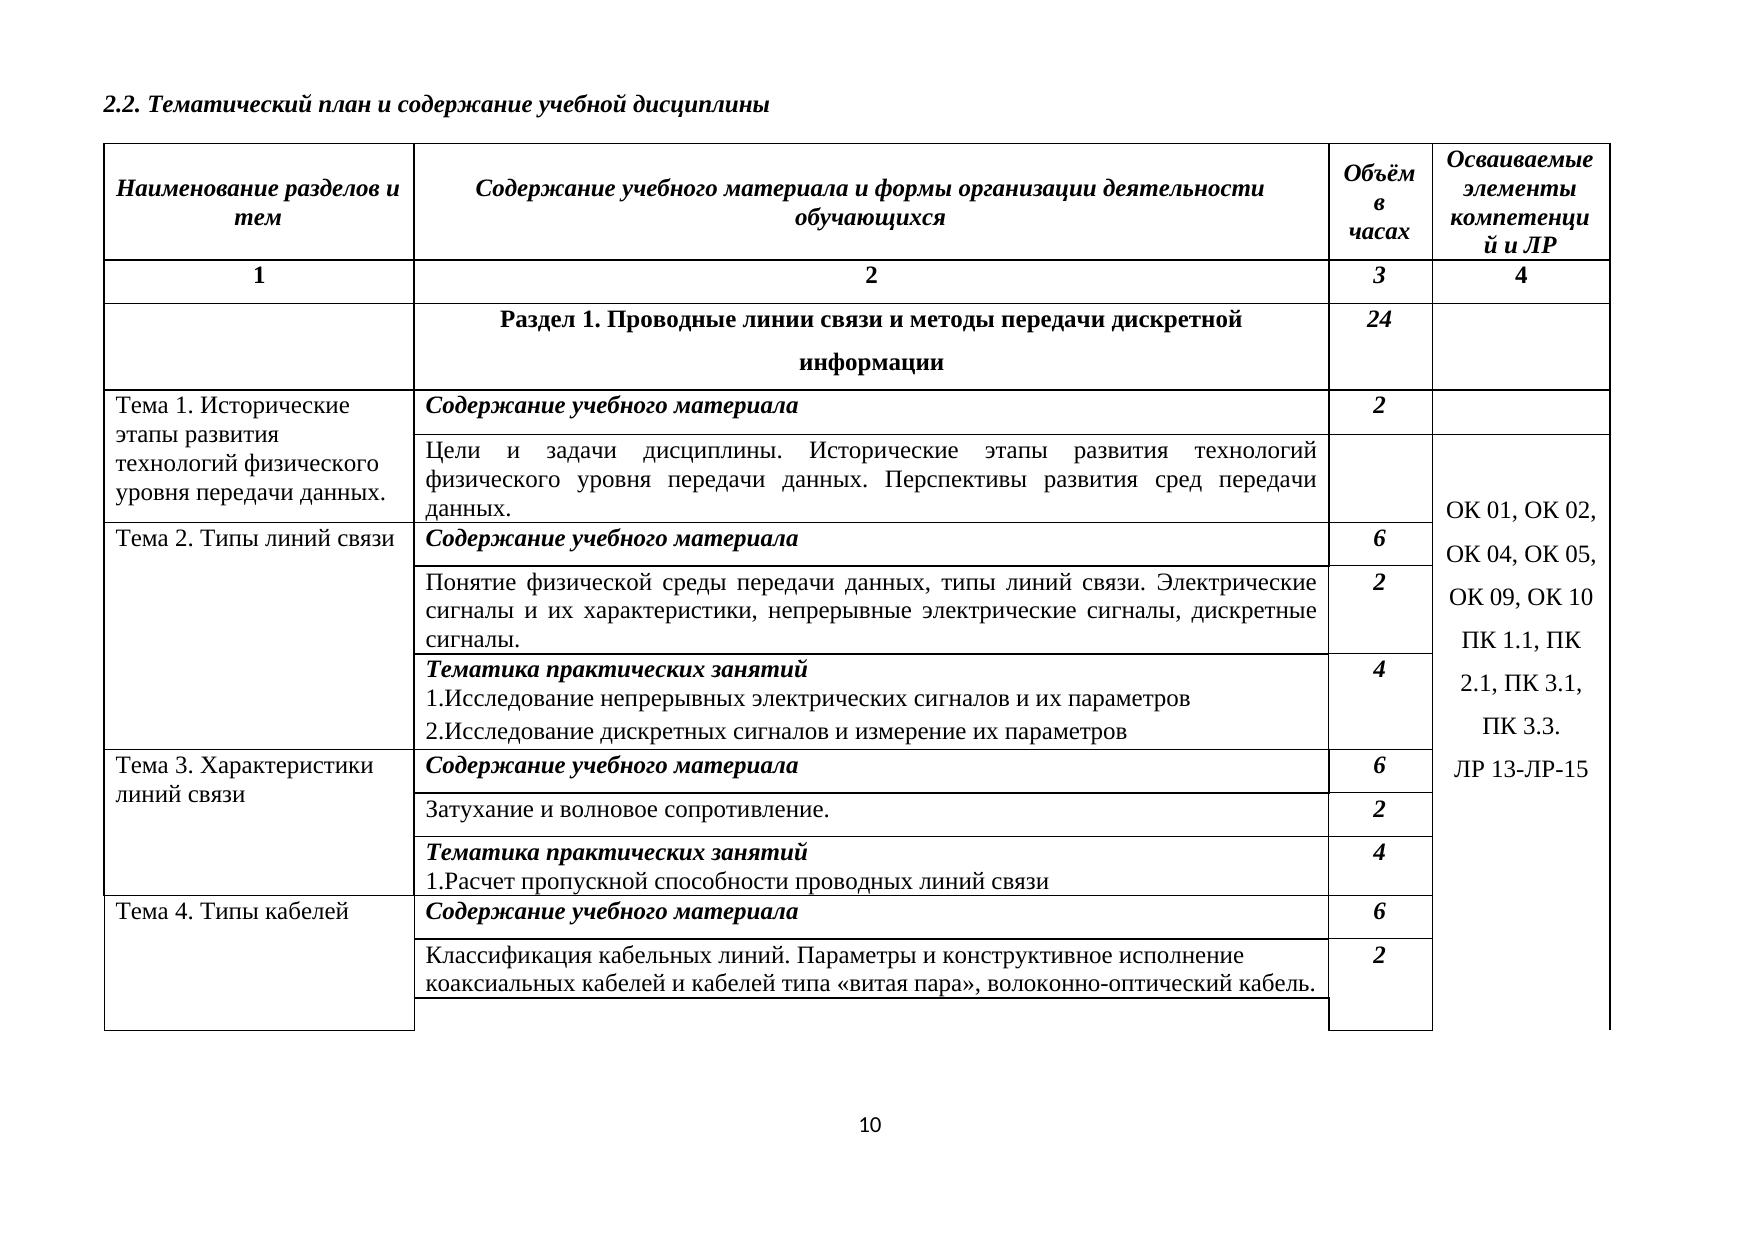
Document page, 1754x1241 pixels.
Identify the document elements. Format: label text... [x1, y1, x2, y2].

table_cell Тематика практических занятий 1.Расчет пропускной способности проводных линий связи [415, 837, 1328, 895]
table_cell 24 [1330, 304, 1432, 389]
table_cell 6 [1330, 750, 1432, 792]
table_cell [1433, 391, 1609, 434]
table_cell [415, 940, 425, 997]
table_header Объём в часах [1330, 144, 1432, 259]
table_header Содержание учебного материала и формы организации деятельности обучающихся [415, 144, 1328, 259]
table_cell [415, 999, 1328, 1030]
table_header Наименование разделов и тем [105, 144, 413, 259]
table_cell Тематика практических занятий 1.Исследование непрерывных электрических сигналов и их параметров 2.Исследование дискретных сигналов и измерение их параметров [415, 655, 1328, 749]
table_cell Содержание учебного материала [415, 391, 1328, 434]
table_cell 6 [1330, 523, 1432, 565]
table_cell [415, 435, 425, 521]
table_cell Тема 4. Типы кабелей [105, 896, 414, 1030]
table_cell 2 [1329, 793, 1432, 836]
table_cell 4 [1433, 261, 1609, 302]
table_header Осваиваемые элементы компетенций и ЛР [1433, 144, 1609, 259]
table_cell Содержание учебного материала [415, 750, 1328, 792]
table_cell 2 [415, 261, 1328, 302]
table_cell [1433, 304, 1609, 389]
table_cell Тема 1. Исторические этапы развития технологий физического уровня передачи данных. [105, 391, 413, 521]
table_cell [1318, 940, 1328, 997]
table_cell ОК 01, ОК 02, ОК 04, ОК 05, ОК 09, ОК 10 ПК 1.1, ПК 2.1, ПК 3.1, ПК 3.3. ЛР 13-ЛР-15 [1433, 435, 1609, 1030]
table_cell Раздел 1. Проводные линии связи и методы передачи дискретной информации [415, 304, 1328, 389]
table_cell [105, 304, 413, 389]
table_cell 2 [1329, 939, 1432, 1030]
table_cell Тема 3. Характеристики линий связи [105, 750, 413, 895]
table_cell 4 [1329, 654, 1432, 749]
table_cell 2 [1330, 391, 1432, 434]
table_cell Содержание учебного материала [415, 896, 1328, 938]
text 2.2. Тематический план и содержание учебной дисциплины [103, 89, 1636, 117]
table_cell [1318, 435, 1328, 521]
table_cell 6 [1329, 896, 1432, 938]
table_cell [1330, 435, 1432, 521]
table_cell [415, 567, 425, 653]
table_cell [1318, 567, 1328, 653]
table_cell 1 [105, 261, 413, 302]
table_cell Содержание учебного материала [415, 523, 1328, 565]
table_cell Затухание и волновое сопротивление. [415, 794, 1328, 836]
table_cell 4 [1329, 837, 1432, 895]
table_cell 2 [1329, 566, 1432, 653]
table_cell 3 [1330, 261, 1432, 302]
table_cell Тема 2. Типы линий связи [105, 523, 413, 749]
